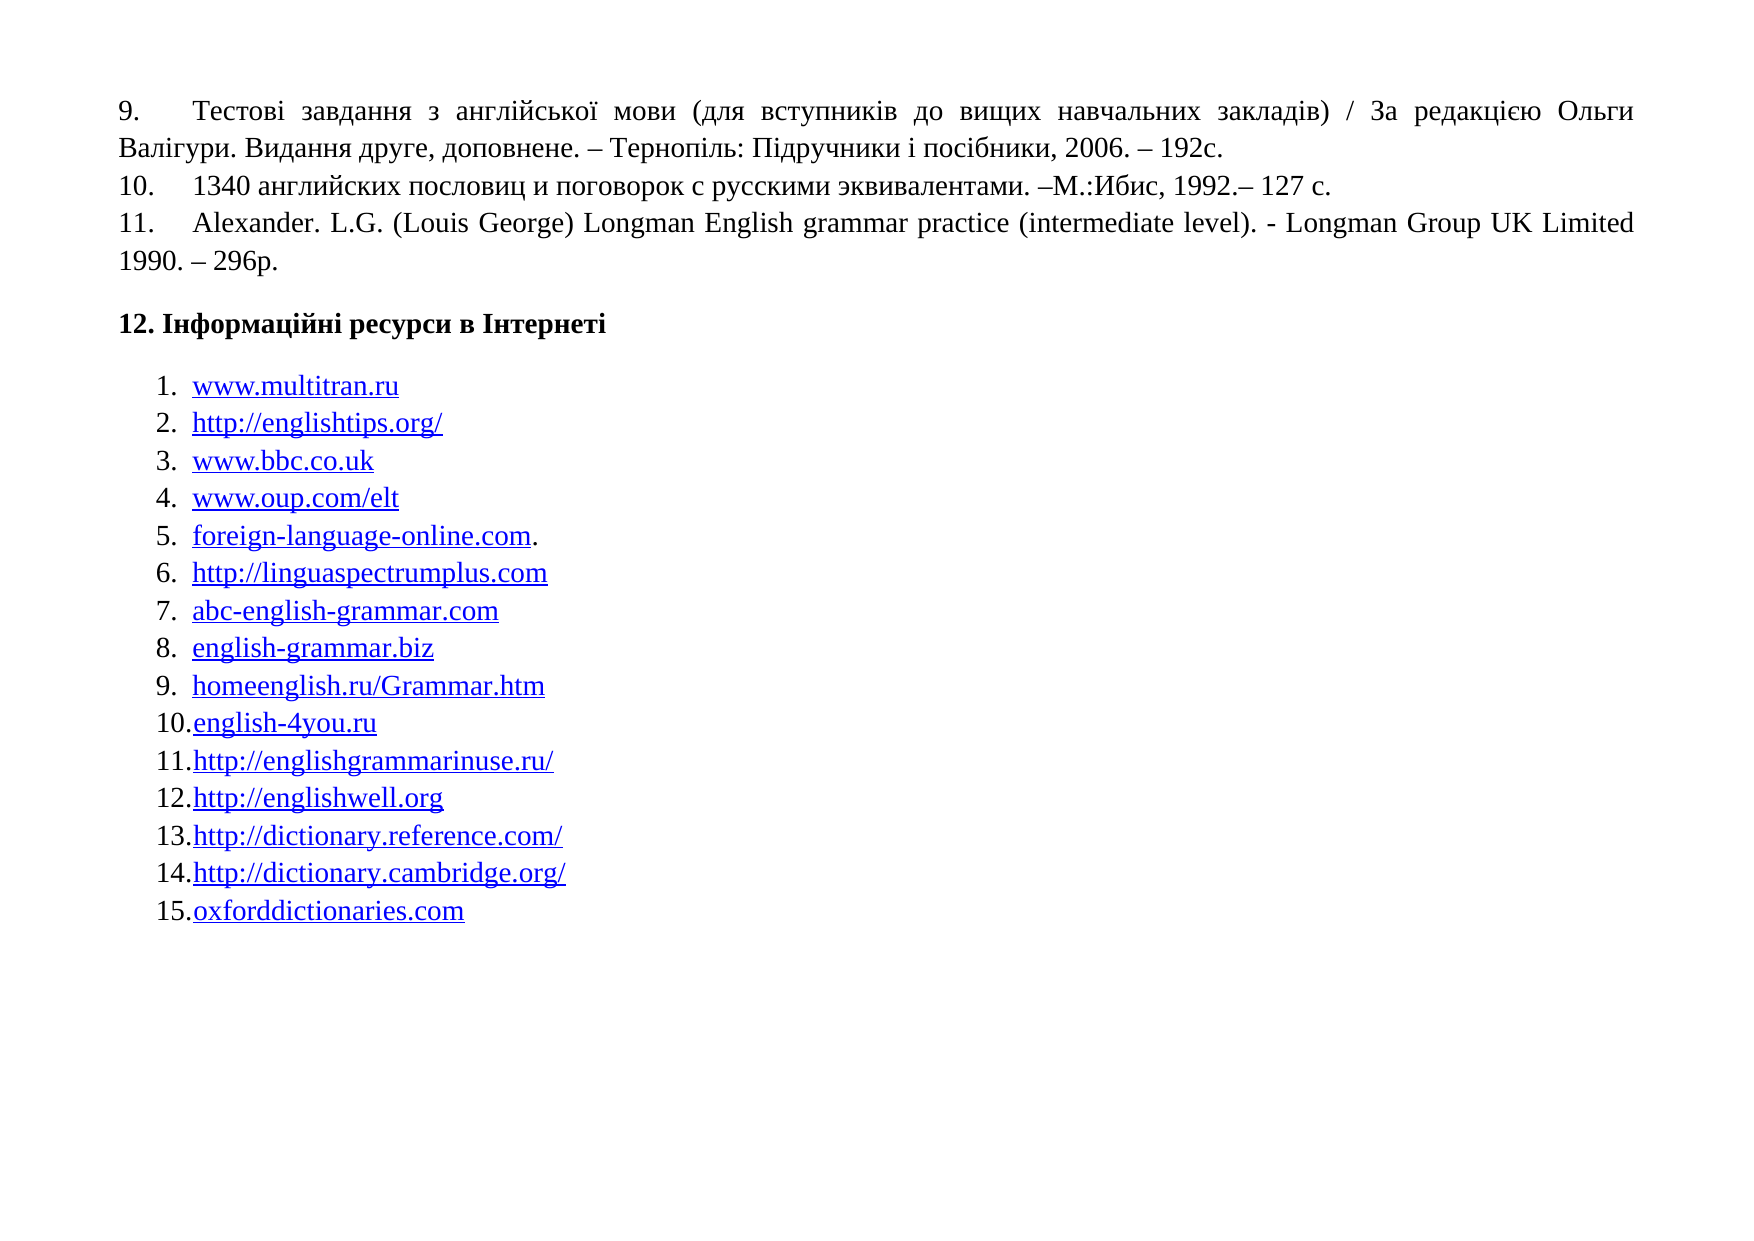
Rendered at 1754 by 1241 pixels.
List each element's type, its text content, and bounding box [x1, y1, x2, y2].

list http://englishtips.org/ [156, 401, 1636, 439]
list homeenglish.ru/Grammar.htm [156, 664, 1636, 701]
text 12. Інформаційні ресурси в Інтернеті [202, 315, 1636, 339]
list oxforddictionaries.com [156, 889, 1636, 926]
list http://dictionary.reference.com/ [156, 814, 1636, 851]
list foreign-language-online.com. [156, 514, 1636, 551]
list www.bbc.co.uk [156, 439, 1636, 476]
list http://englishgrammarinuse.ru/ [156, 739, 1636, 776]
list 1340 английских пословиц и поговорок с русскими эквивалентами. –М.:Ибис, 1992.– 127 с. [118, 164, 1636, 201]
list Alexander. L.G. (Louis George) Longman English grammar practice (intermediate level). - Longman Group UK Limited 1990. – 296p. [118, 201, 1636, 276]
list english-4you.ru [156, 701, 1636, 739]
list english-grammar.biz [156, 626, 1636, 664]
list www.multitran.ru [156, 364, 1636, 401]
list http://dictionary.cambridge.org/ [156, 851, 1636, 889]
list http://englishwell.org [156, 776, 1636, 814]
list abc-english-grammar.com [156, 589, 1636, 626]
list www.oup.com/elt [156, 476, 1636, 514]
list Тестові завдання з англійської мови (для вступників до вищих навчальних закладів) / За редакцією Ольги Валігури. Видання друге, доповнене. – Тернопіль: Підручники і посібники, 2006. – 192с. [118, 89, 1636, 164]
list http://linguaspectrumplus.com [156, 551, 1636, 589]
